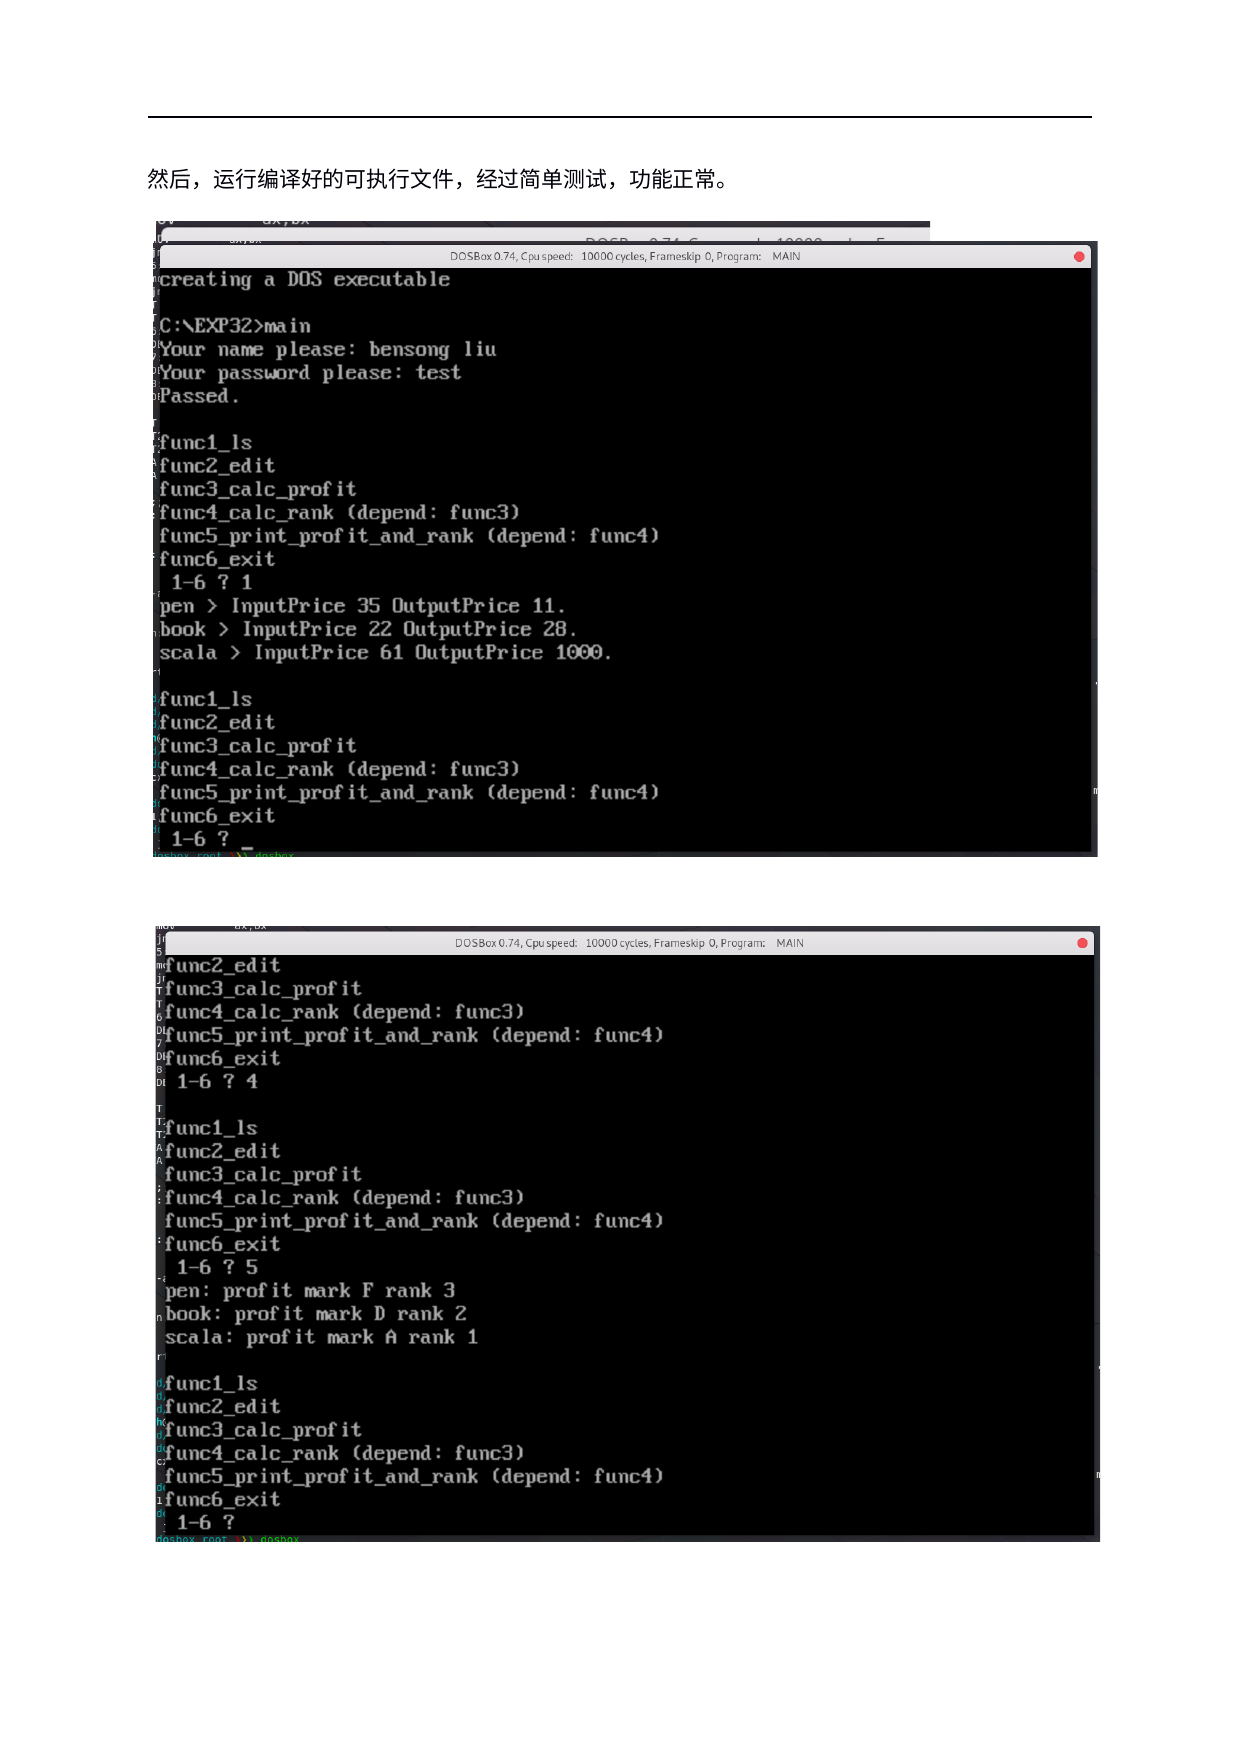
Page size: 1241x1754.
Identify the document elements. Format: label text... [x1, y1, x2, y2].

picture [155, 926, 1101, 1542]
text 然后，运行编译好的可执行文件，经过简单测试，功能正常。 [148, 162, 1092, 194]
picture [153, 221, 1098, 857]
